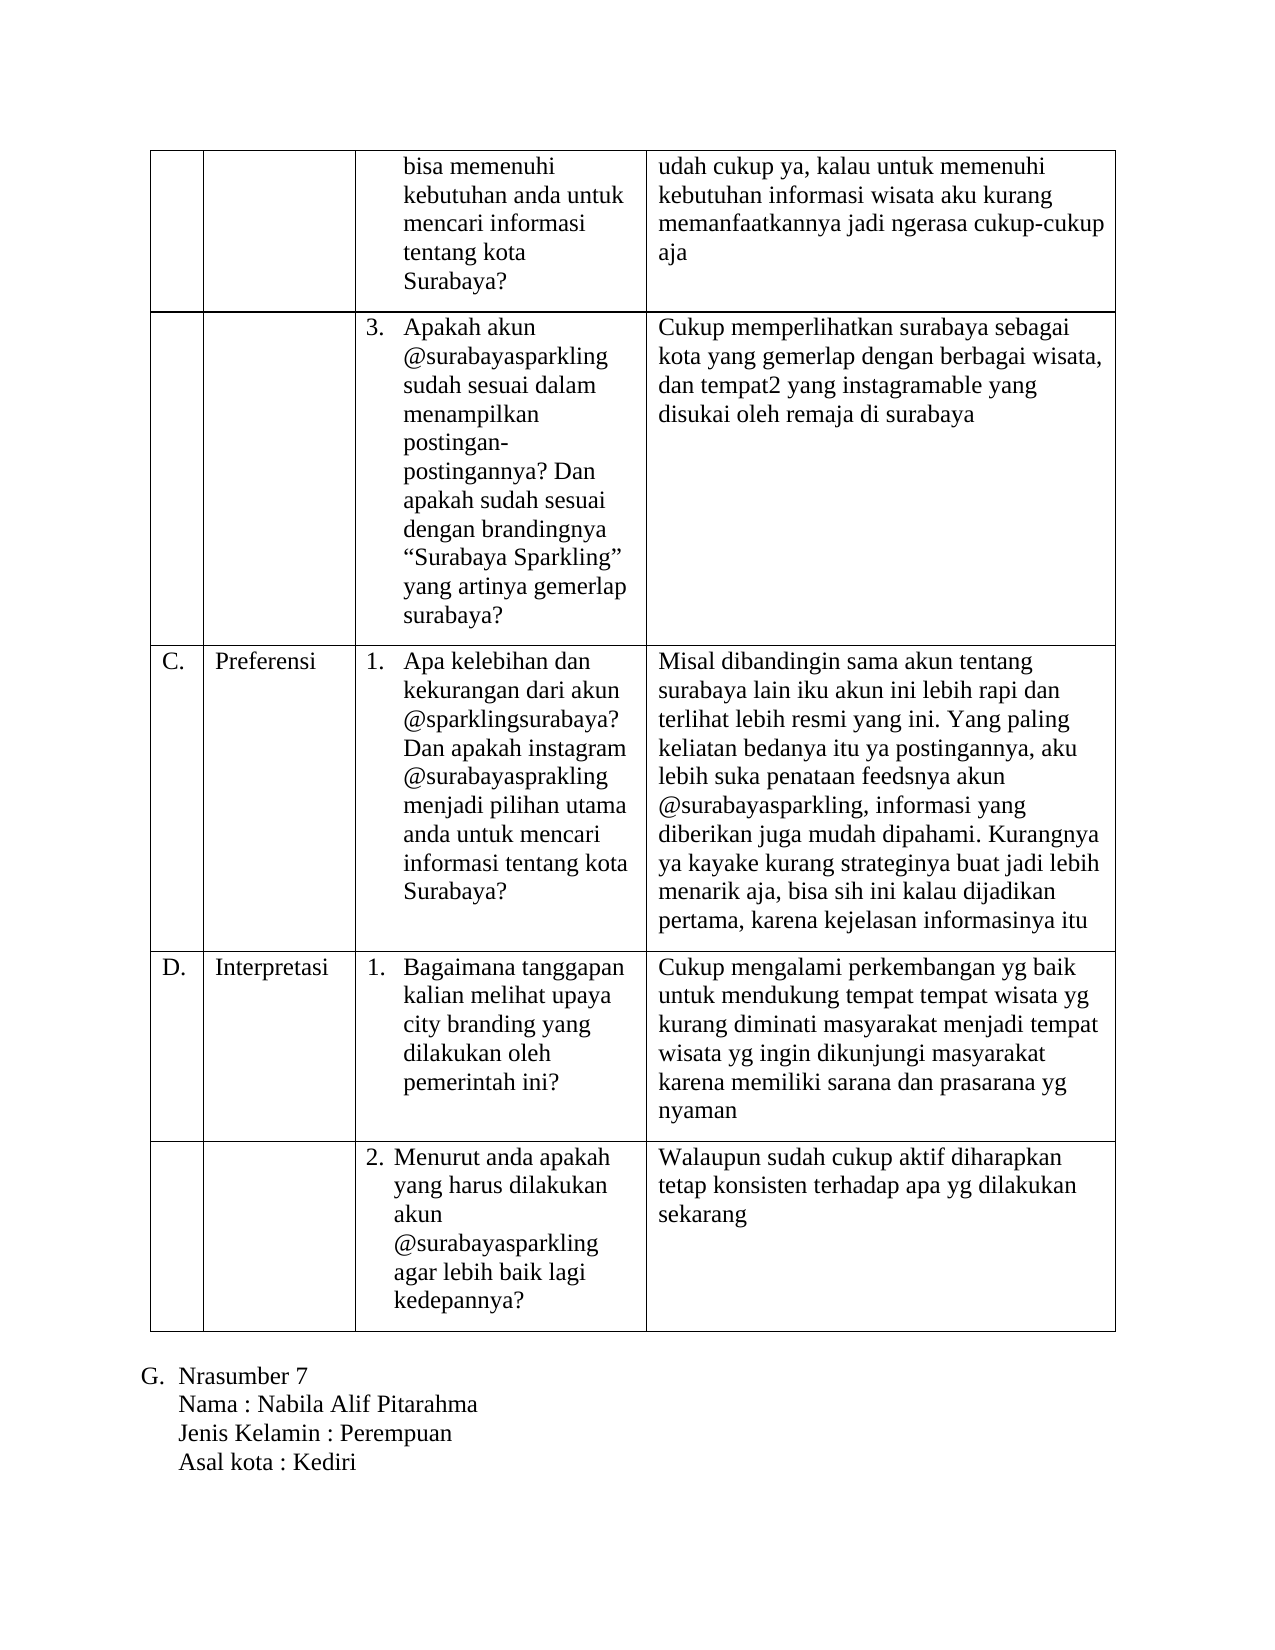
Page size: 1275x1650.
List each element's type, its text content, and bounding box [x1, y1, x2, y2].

table_cell D. [151, 952, 203, 1141]
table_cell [356, 151, 646, 311]
list Jenis Kelamin : Perempuan [178, 1418, 1125, 1447]
list Nama : Nabila Alif Pitarahma [178, 1389, 1125, 1418]
table_cell Apa kelebihan dan kekurangan dari akun @sparklingsurabaya? Dan apakah instagram @surabayasprakling menjadi pilihan utama anda untuk mencari informasi tentang kota Surabaya? [356, 646, 646, 951]
table_cell Interpretasi [204, 952, 355, 1141]
table_cell Preferensi [204, 646, 355, 951]
table_cell [151, 1142, 203, 1331]
table_cell [151, 151, 203, 311]
table_cell C. [151, 646, 203, 951]
table_cell Misal dibandingin sama akun tentang surabaya lain iku akun ini lebih rapi dan terlihat lebih resmi yang ini. Yang paling keliatan bedanya itu ya postingannya, aku lebih suka penataan feedsnya akun @surabayasparkling, informasi yang diberikan juga mudah dipahami. Kurangnya ya kayake kurang strateginya buat jadi lebih menarik aja, bisa sih ini kalau dijadikan pertama, karena kejelasan informasinya itu [647, 646, 1115, 951]
table_cell Cukup memperlihatkan surabaya sebagai kota yang gemerlap dengan berbagai wisata, dan tempat2 yang instagramable yang disukai oleh remaja di surabaya [647, 313, 1115, 645]
table_cell Menurut anda apakah yang harus dilakukan akun @surabayasparkling agar lebih baik lagi kedepannya? [356, 1142, 646, 1331]
table_cell [204, 313, 355, 645]
list Nrasumber 7 [141, 1361, 1125, 1389]
table_cell [204, 1142, 355, 1331]
table_cell [204, 151, 355, 311]
table_cell Bagaimana tanggapan kalian melihat upaya city branding yang dilakukan oleh pemerintah ini? [356, 952, 646, 1141]
list Asal kota : Kediri [178, 1447, 1125, 1476]
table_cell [647, 151, 1115, 311]
table_cell [151, 313, 203, 645]
table_cell Cukup mengalami perkembangan yg baik untuk mendukung tempat tempat wisata yg kurang diminati masyarakat menjadi tempat wisata yg ingin dikunjungi masyarakat karena memiliki sarana dan prasarana yg nyaman [647, 952, 1115, 1141]
table_cell Walaupun sudah cukup aktif diharapkan tetap konsisten terhadap apa yg dilakukan sekarang [647, 1142, 1115, 1331]
table_cell Apakah akun @surabayasparkling sudah sesuai dalam menampilkan postingan-postingannya? Dan apakah sudah sesuai dengan brandingnya “Surabaya Sparkling” yang artinya gemerlap surabaya? [356, 313, 646, 645]
